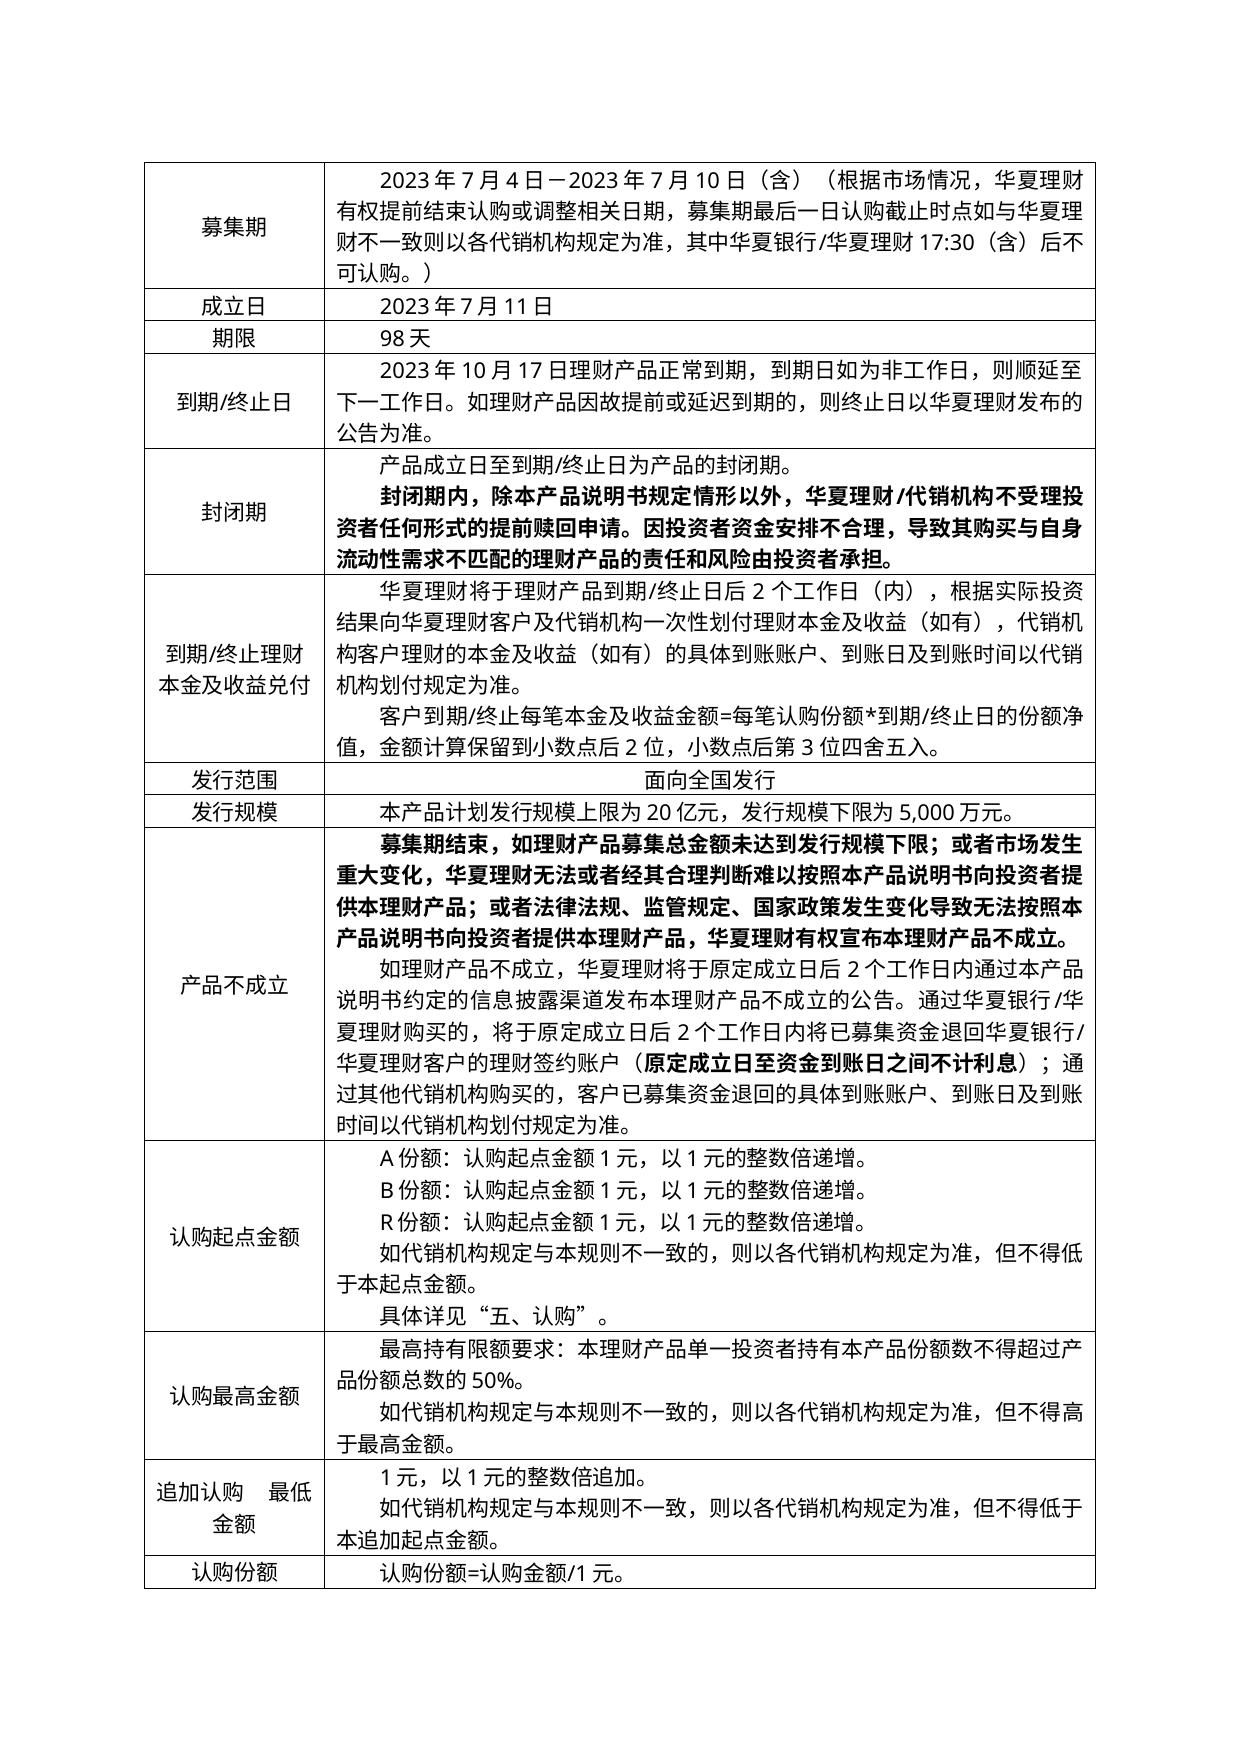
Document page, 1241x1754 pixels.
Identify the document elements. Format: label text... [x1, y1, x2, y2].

table_cell 产品成立日至到期/终止日为产品的封闭期。 封闭期内，除本产品说明书规定情形以外，华夏理财/代销机构不受理投资者任何形式的提前赎回申请。因投资者资金安排不合理，导致其购买与自身流动性需求不匹配的理财产品的责任和风险由投资者承担。 [325, 449, 1095, 573]
table_cell 募集期 [145, 163, 324, 288]
table_cell 产品不成立 [145, 828, 324, 1140]
table_cell 期限 [145, 321, 324, 353]
table_cell 2023年7月11日 [325, 289, 1095, 320]
table_cell 98天 [325, 321, 1095, 353]
table_cell 2023年7月4日－2023年7月10日（含）（根据市场情况，华夏理财有权提前结束认购或调整相关日期，募集期最后一日认购截止时点如与华夏理财不一致则以各代销机构规定为准，其中华夏银行/华夏理财17:30（含）后不可认购。） [325, 163, 1095, 288]
table_cell 追加认购 最低金额 [145, 1460, 324, 1554]
table_cell 到期/终止日 [145, 354, 324, 447]
table_cell 最高持有限额要求：本理财产品单一投资者持有本产品份额数不得超过产品份额总数的50%。 如代销机构规定与本规则不一致的，则以各代销机构规定为准，但不得高于最高金额。 [325, 1332, 1095, 1458]
table_cell 认购份额=认购金额/1元。 [325, 1556, 1095, 1587]
table_cell 认购最高金额 [145, 1332, 324, 1458]
table_cell 1元，以1元的整数倍追加。 如代销机构规定与本规则不一致，则以各代销机构规定为准，但不得低于本追加起点金额。 [325, 1460, 1095, 1554]
table_cell 发行规模 [145, 795, 324, 827]
table_cell 认购份额 [145, 1556, 324, 1587]
table_cell A份额：认购起点金额1元，以1元的整数倍递增。 B份额：认购起点金额1元，以1元的整数倍递增。 R份额：认购起点金额1元，以1元的整数倍递增。 如代销机构规定与本规则不一致的，则以各代销机构规定为准，但不得低于本起点金额。 具体详见“五、认购”。 [325, 1141, 1095, 1331]
table_cell 成立日 [145, 289, 324, 320]
table_cell 本产品计划发行规模上限为20亿元，发行规模下限为5,000万元。 [325, 795, 1095, 827]
table_cell 2023年10月17日理财产品正常到期，到期日如为非工作日，则顺延至下一工作日。如理财产品因故提前或延迟到期的，则终止日以华夏理财发布的公告为准。 [325, 354, 1095, 447]
table_cell 面向全国发行 [325, 763, 1095, 794]
table_cell 到期/终止理财本金及收益兑付 [145, 575, 324, 762]
table_cell 募集期结束，如理财产品募集总金额未达到发行规模下限；或者市场发生重大变化，华夏理财无法或者经其合理判断难以按照本产品说明书向投资者提供本理财产品；或者法律法规、监管规定、国家政策发生变化导致无法按照本产品说明书向投资者提供本理财产品，华夏理财有权宣布本理财产品不成立。 如理财产品不成立，华夏理财将于原定成立日后2个工作日内通过本产品说明书约定的信息披露渠道发布本理财产品不成立的公告。通过华夏银行/华夏理财购买的，将于原定成立日后2个工作日内将已募集资金退回华夏银行/华夏理财客户的理财签约账户（原定成立日至资金到账日之间不计利息）；通过其他代销机构购买的，客户已募集资金退回的具体到账账户、到账日及到账时间以代销机构划付规定为准。 [325, 828, 1095, 1140]
table_cell 华夏理财将于理财产品到期/终止日后 2 个工作日（内），根据实际投资结果向华夏理财客户及代销机构一次性划付理财本金及收益（如有），代销机构客户理财的本金及收益（如有）的具体到账账户、到账日及到账时间以代销机构划付规定为准。 客户到期/终止每笔本金及收益金额=每笔认购份额*到期/终止日的份额净值，金额计算保留到小数点后 2 位，小数点后第 3 位四舍五入。 [325, 575, 1095, 762]
table_cell 认购起点金额 [145, 1141, 324, 1331]
table_cell 发行范围 [145, 763, 324, 794]
table_cell 封闭期 [145, 449, 324, 573]
